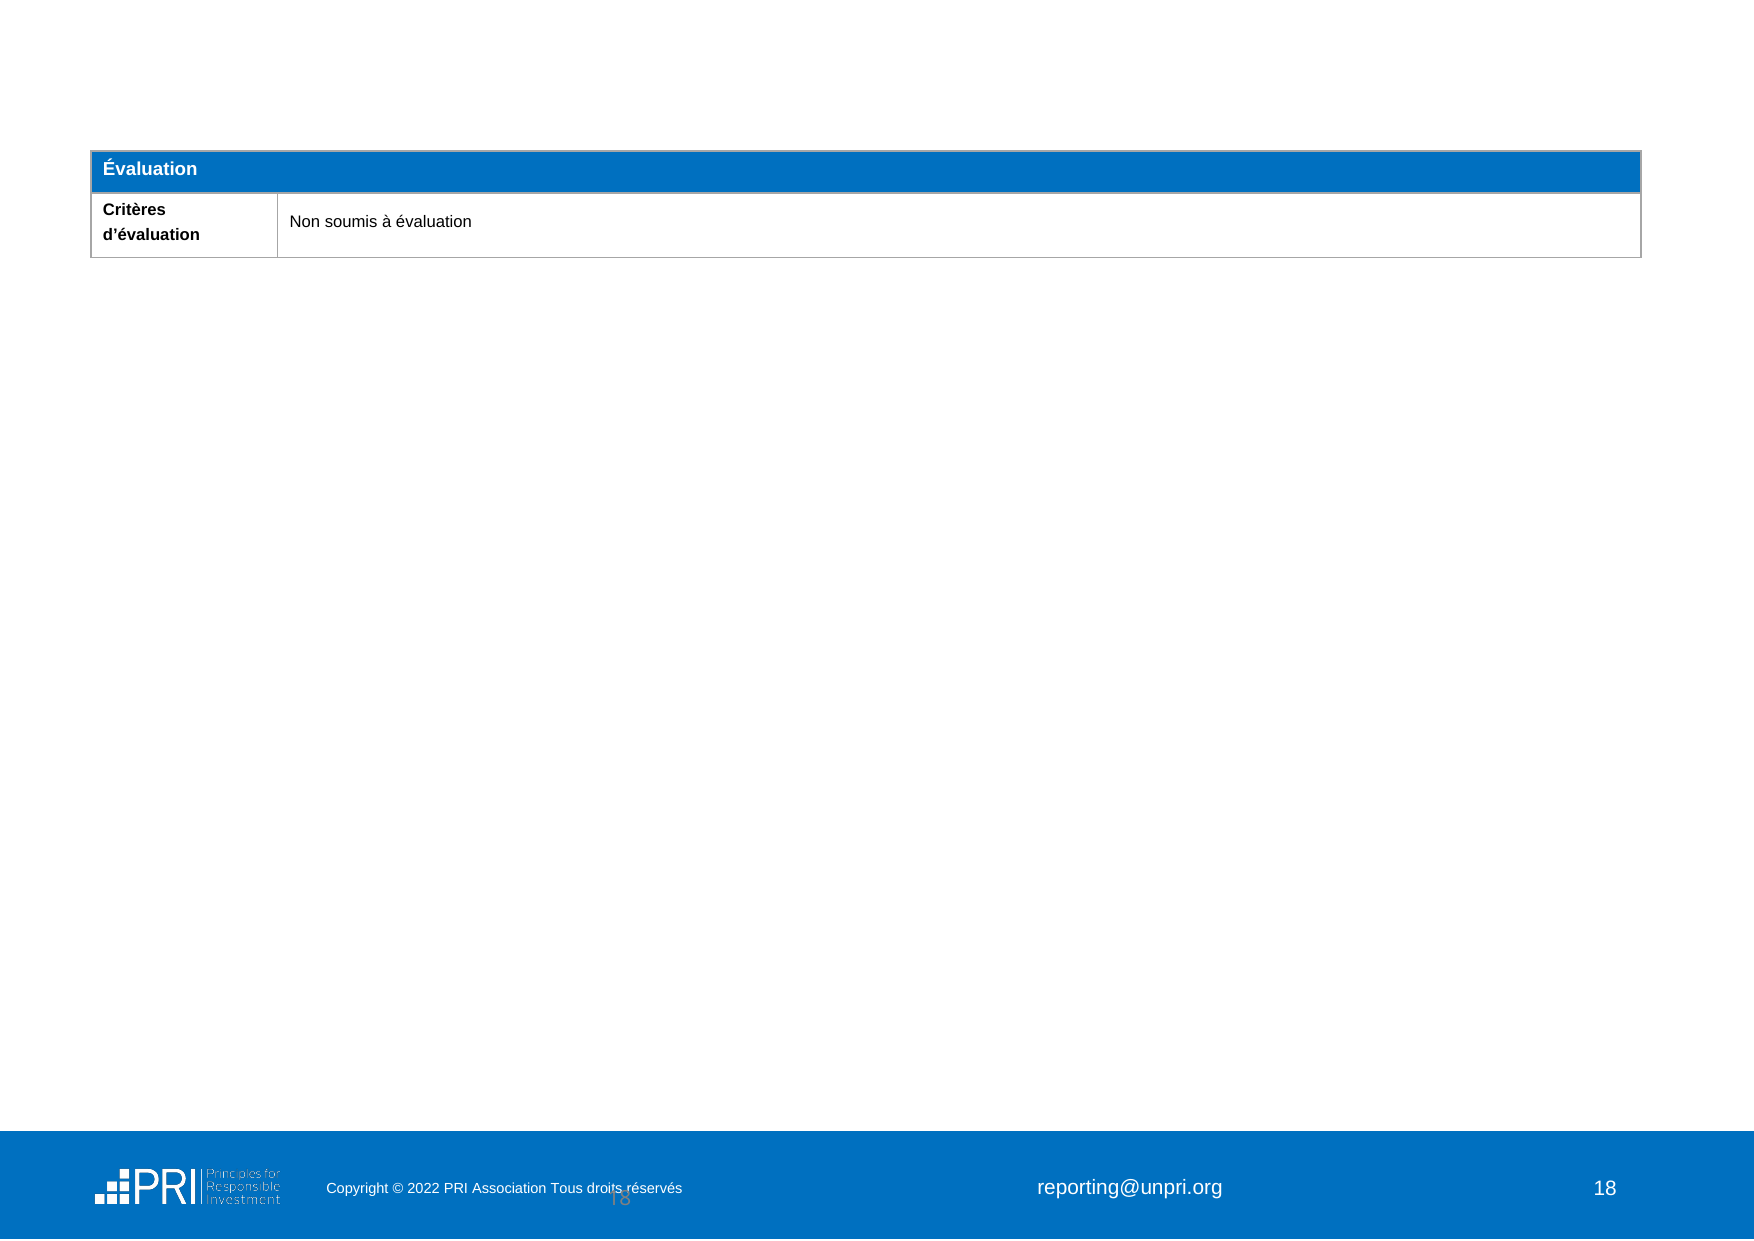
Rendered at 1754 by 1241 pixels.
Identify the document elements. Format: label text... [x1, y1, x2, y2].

table_cell Non soumis à évaluation [278, 194, 1640, 257]
table_cell Critères d’évaluation [92, 194, 277, 257]
table_cell Évaluation [92, 152, 1640, 192]
picture [92, 1166, 282, 1207]
